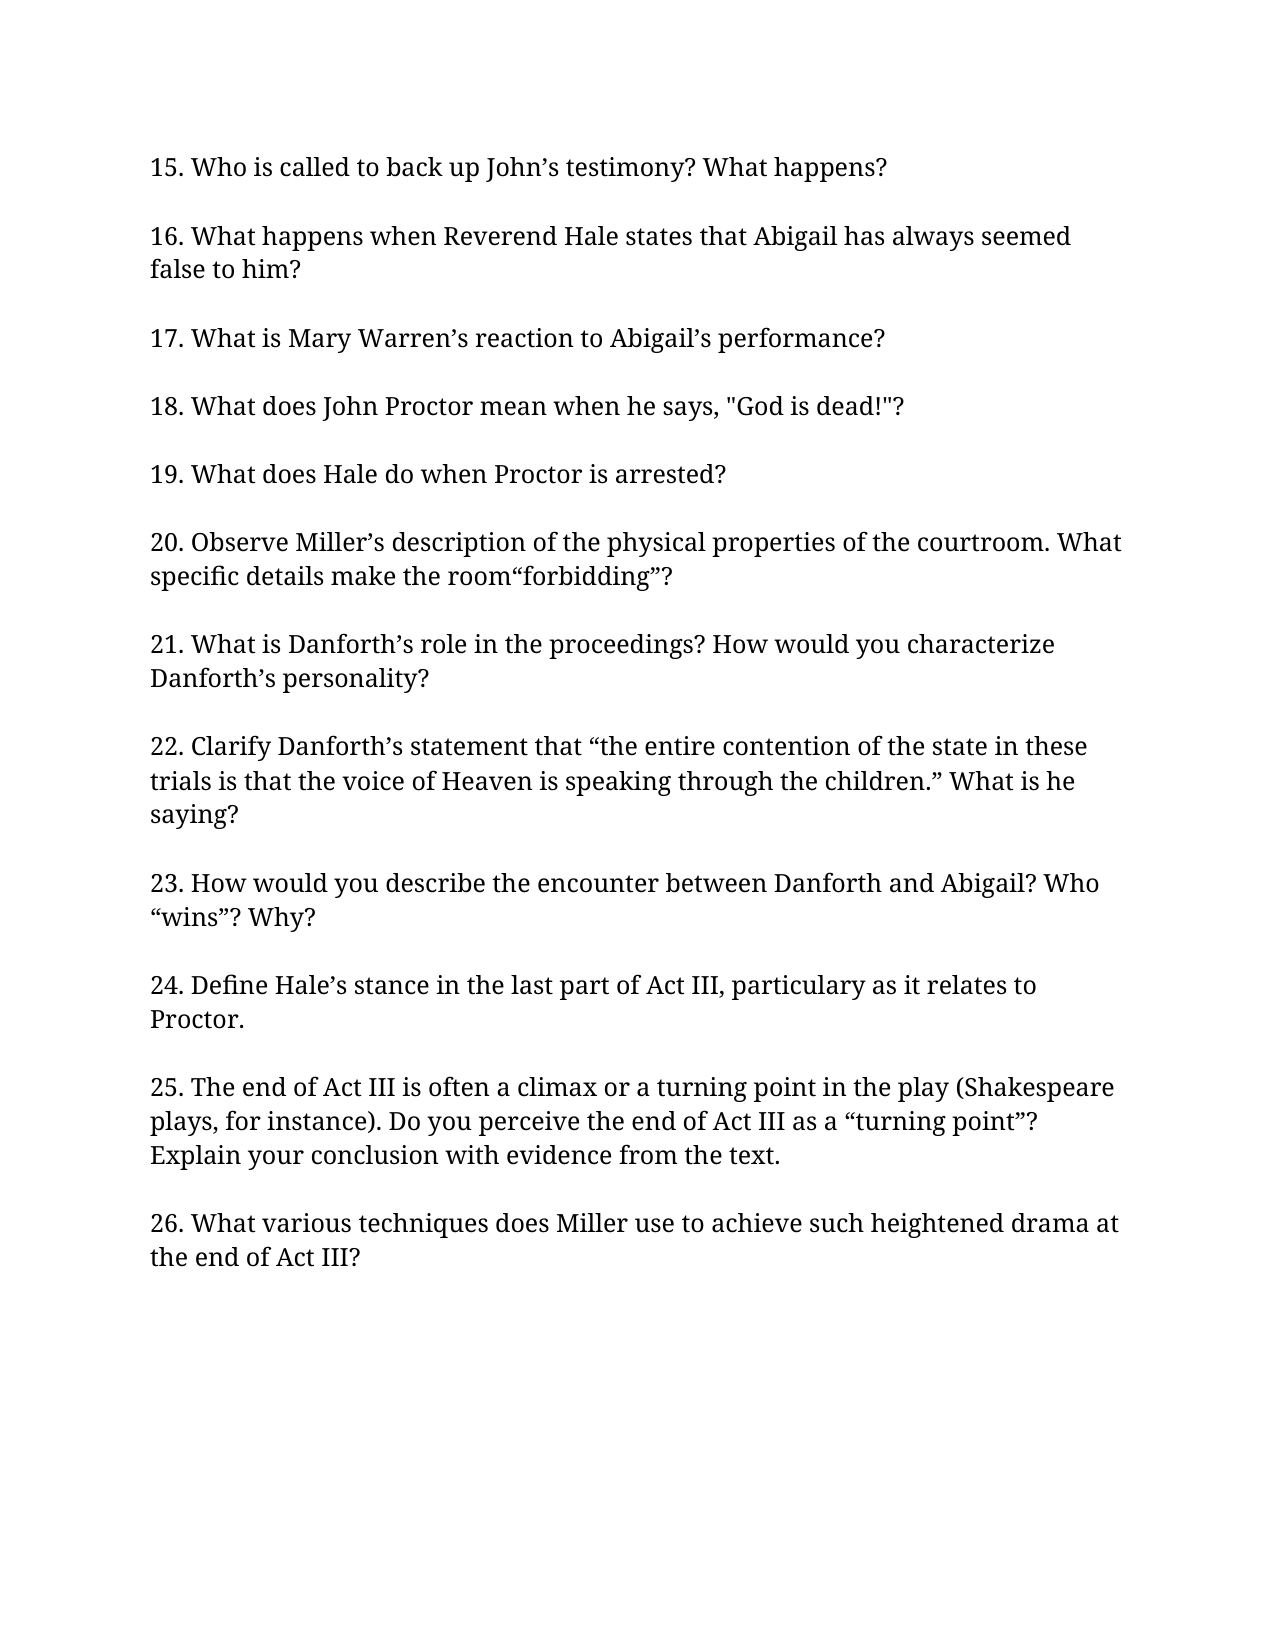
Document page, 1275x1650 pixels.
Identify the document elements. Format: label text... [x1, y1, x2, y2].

text 20. Observe Miller’s description of the physical properties of the courtroom. What specific details make the room“forbidding”? [150, 525, 1125, 593]
text 15. Who is called to back up John’s testimony? What happens? [150, 150, 1125, 184]
text 25. The end of Act III is often a climax or a turning point in the play (Shakespeare plays, for instance). Do you perceive the end of Act III as a “turning point”? Explain your conclusion with evidence from the text. [150, 1070, 1125, 1172]
text 21. What is Danforth’s role in the proceedings? How would you characterize Danforth’s personality? [150, 627, 1125, 695]
text 24. Define Hale’s stance in the last part of Act III, particulary as it relates to Proctor. [150, 967, 1125, 1036]
text 18. What does John Proctor mean when he says, "God is dead!"? [150, 388, 1125, 422]
text 19. What does Hale do when Proctor is arrested? [150, 457, 1125, 491]
text 26. What various techniques does Miller use to achieve such heightened drama at the end of Act III? [150, 1206, 1125, 1274]
text 16. What happens when Reverend Hale states that Abigail has always seemed false to him? [150, 218, 1125, 286]
text 22. Clarify Danforth’s statement that “the entire contention of the state in these trials is that the voice of Heaven is speaking through the children.” What is he saying? [150, 729, 1125, 831]
text 23. How would you describe the encounter between Danforth and Abigail? Who “wins”? Why? [150, 865, 1125, 933]
text 17. What is Mary Warren’s reaction to Abigail’s performance? [150, 320, 1125, 354]
